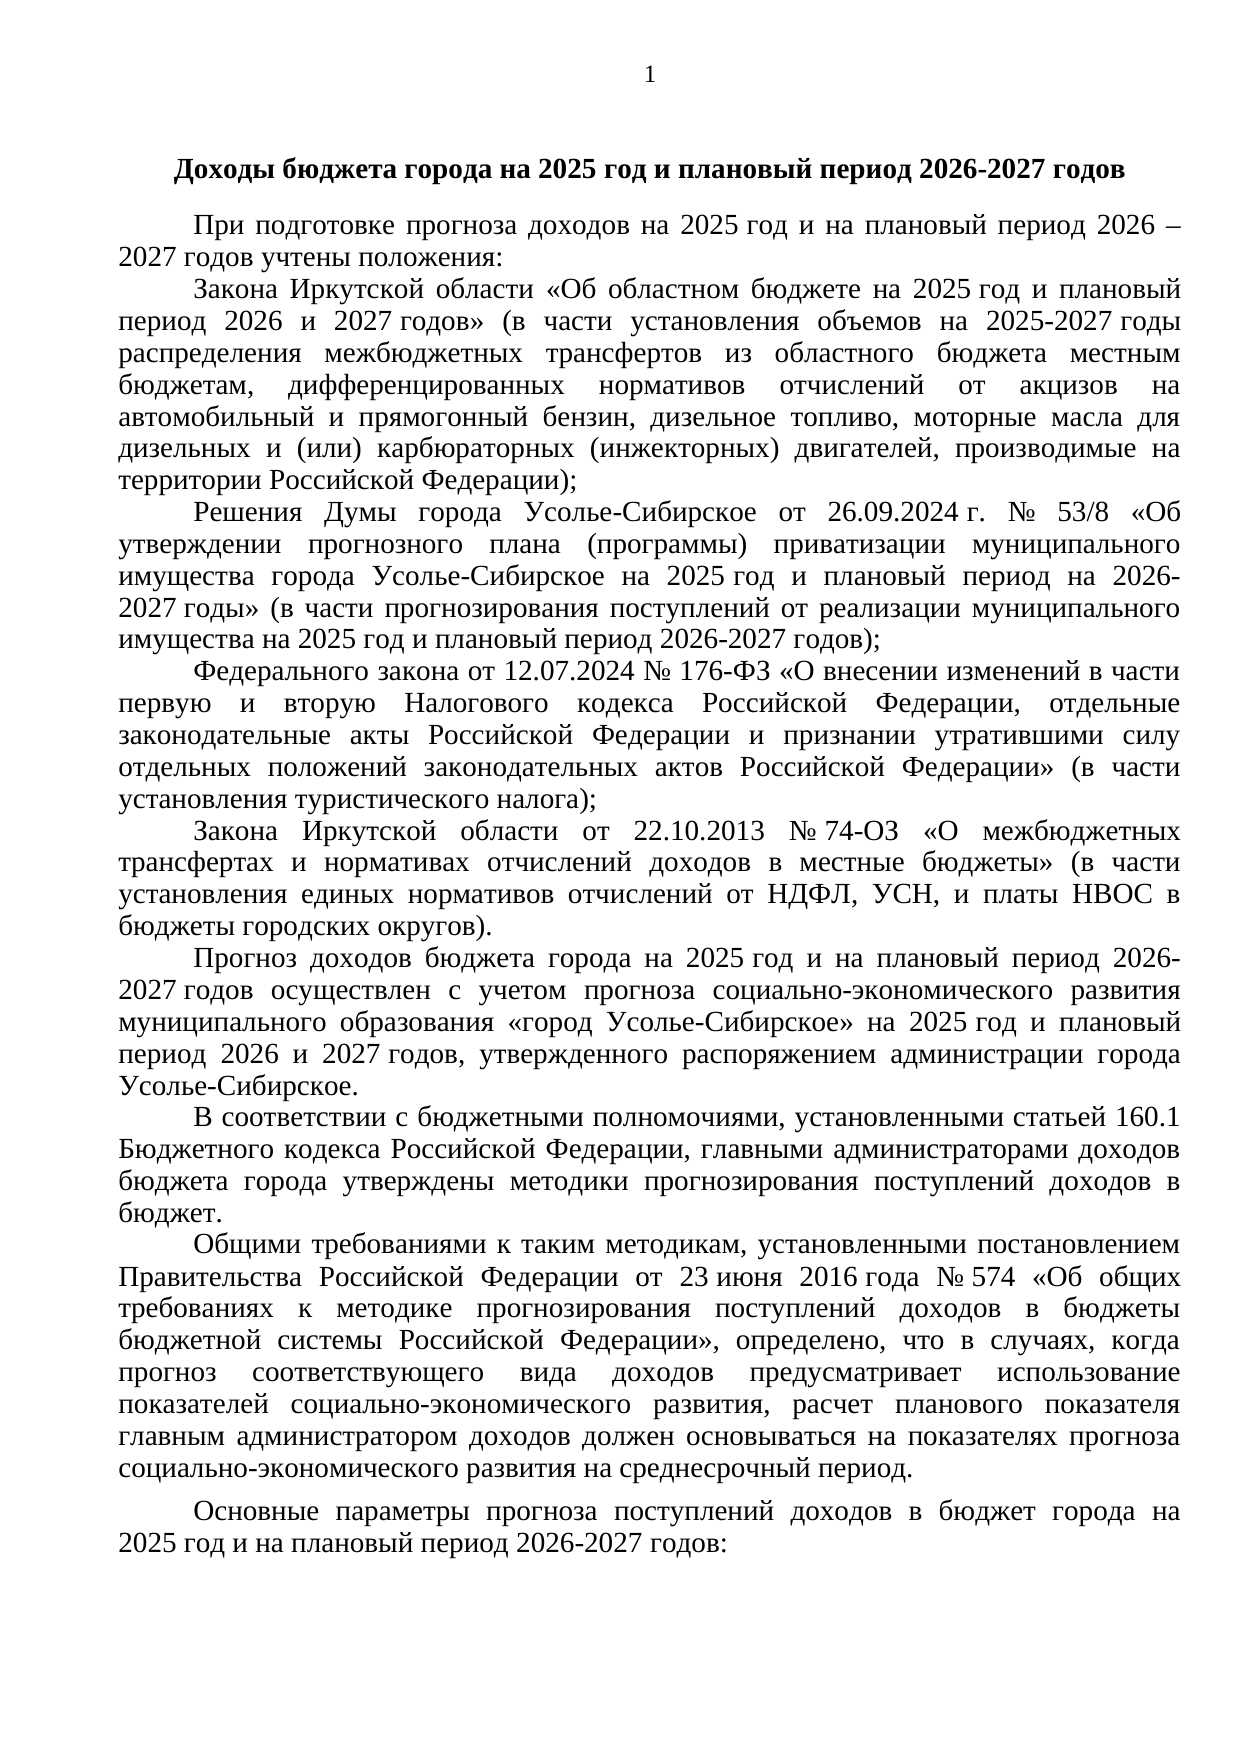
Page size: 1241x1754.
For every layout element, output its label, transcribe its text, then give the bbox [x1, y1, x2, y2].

text Решения Думы города Усолье-Сибирское от 26.09.2024 г. № 53/8 «Об утверждении прогнозного плана (программы) приватизации муниципального имущества города Усолье-Сибирское на 2025 год и плановый период на 2026-2027 годы» (в части прогнозирования поступлений от реализации муниципального имущества на 2025 год и плановый период 2026-2027 годов); [118, 496, 1181, 655]
text Закона Иркутской области «Об областном бюджете на 2025 год и плановый период 2026 и 2027 годов» (в части установления объемов на 2025-2027 годы распределения межбюджетных трансфертов из областного бюджета местным бюджетам, дифференцированных нормативов отчислений от акцизов на автомобильный и прямогонный бензин, дизельное топливо, моторные масла для дизельных и (или) карбюраторных (инжекторных) двигателей, производимые на территории Российской Федерации); [118, 273, 1181, 496]
text Общими требованиями к таким методикам, установленными постановлением Правительства Российской Федерации от 23 июня 2016 года № 574 «Об общих требованиях к методике прогнозирования поступлений доходов в бюджеты бюджетной системы Российской Федерации», определено, что в случаях, когда прогноз соответствующего вида доходов предусматривает использование показателей социально-экономического развития, расчет планового показателя главным администратором доходов должен основываться на показателях прогноза социально-экономического развития на среднесрочный период. [118, 1228, 1181, 1483]
text Закона Иркутской области от 22.10.2013 № 74-ОЗ «О межбюджетных трансфертах и нормативах отчислений доходов в местные бюджеты» (в части установления единых нормативов отчислений от НДФЛ, УСН, и платы НВОС в бюджеты городских округов). [118, 814, 1181, 942]
text Федерального закона от 12.07.2024 № 176-ФЗ «О внесении изменений в части первую и вторую Налогового кодекса Российской Федерации, отдельные законодательные акты Российской Федерации и признании утратившими силу отдельных положений законодательных актов Российской Федерации» (в части установления туристического налога); [118, 655, 1181, 814]
subtitle Доходы бюджета города на 2025 год и плановый период 2026-2027 годов [118, 152, 1181, 185]
text Прогноз доходов бюджета города на 2025 год и на плановый период 2026-2027 годов осуществлен с учетом прогноза социально-экономического развития муниципального образования «город Усолье-Сибирское» на 2025 год и плановый период 2026 и 2027 годов, утвержденного распоряжением администрации города Усолье-Сибирское. [118, 942, 1181, 1101]
text Основные параметры прогноза поступлений доходов в бюджет города на 2025 год и на плановый период 2026-2027 годов: [118, 1495, 1181, 1558]
text В соответствии с бюджетными полномочиями, установленными статьей 160.1 Бюджетного кодекса Российской Федерации, главными администраторами доходов бюджета города утверждены методики прогнозирования поступлений доходов в бюджет. [118, 1101, 1181, 1228]
text При подготовке прогноза доходов на 2025 год и на плановый период 2026 – 2027 годов учтены положения: [118, 209, 1181, 273]
